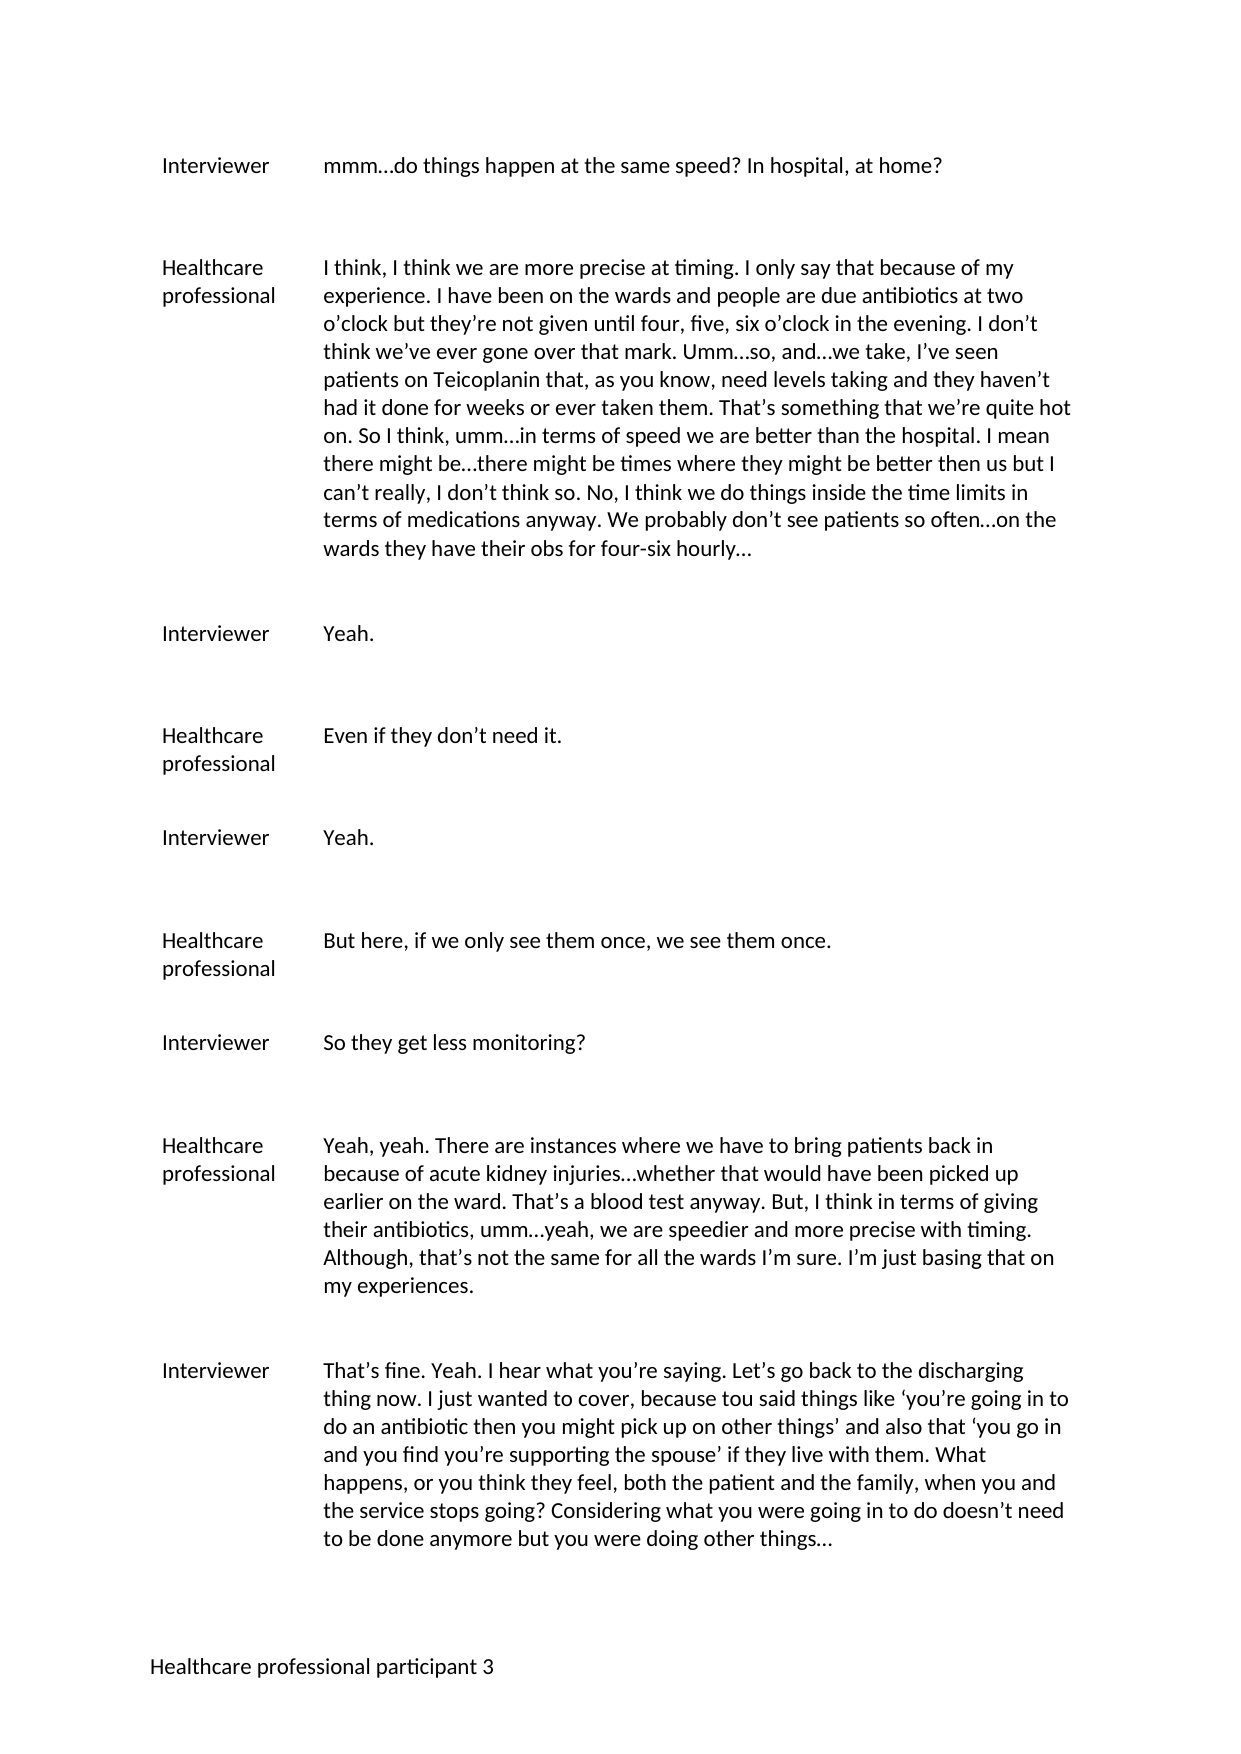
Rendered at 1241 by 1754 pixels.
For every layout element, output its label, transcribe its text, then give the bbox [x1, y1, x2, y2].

table_cell Yeah. [312, 619, 1087, 720]
table_cell mmm…do things happen at the same speed? In hospital, at home? [312, 151, 1087, 252]
table_cell Interviewer [151, 824, 311, 925]
table_cell Yeah, yeah. There are instances where we have to bring patients back in because of acute kidney injuries…whether that would have been picked up earlier on the ward. That’s a blood test anyway. But, I think in terms of giving their antibiotics, umm…yeah, we are speedier and more precise with timing. Although, that’s not the same for all the wards I’m sure. I’m just basing that on my experiences. [312, 1131, 1087, 1355]
table_cell Healthcare professional [151, 254, 311, 618]
table_cell Yeah. [312, 824, 1087, 925]
table_cell Healthcare professional [151, 926, 311, 1027]
table_cell Interviewer [151, 151, 311, 252]
table_cell Interviewer [151, 1028, 311, 1130]
table_cell Healthcare professional [151, 721, 311, 822]
table_cell Even if they don’t need it. [312, 721, 1087, 822]
table_cell I think, I think we are more precise at timing. I only say that because of my experience. I have been on the wards and people are due antibiotics at two o’clock but they’re not given until four, five, six o’clock in the evening. I don’t think we’ve ever gone over that mark. Umm…so, and…we take, I’ve seen patients on Teicoplanin that, as you know, need levels taking and they haven’t had it done for weeks or ever taken them. That’s something that we’re quite hot on. So I think, umm…in terms of speed we are better than the hospital. I mean there might be…there might be times where they might be better then us but I can’t really, I don’t think so. No, I think we do things inside the time limits in terms of medications anyway. We probably don’t see patients so often…on the wards they have their obs for four-six hourly… [312, 254, 1087, 618]
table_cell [312, 1356, 1087, 1580]
table_cell Interviewer [151, 619, 311, 720]
table_cell So they get less monitoring? [312, 1028, 1087, 1130]
table_cell But here, if we only see them once, we see them once. [312, 926, 1087, 1027]
table_cell Healthcare professional [151, 1131, 311, 1355]
table_cell Interviewer [151, 1356, 311, 1580]
